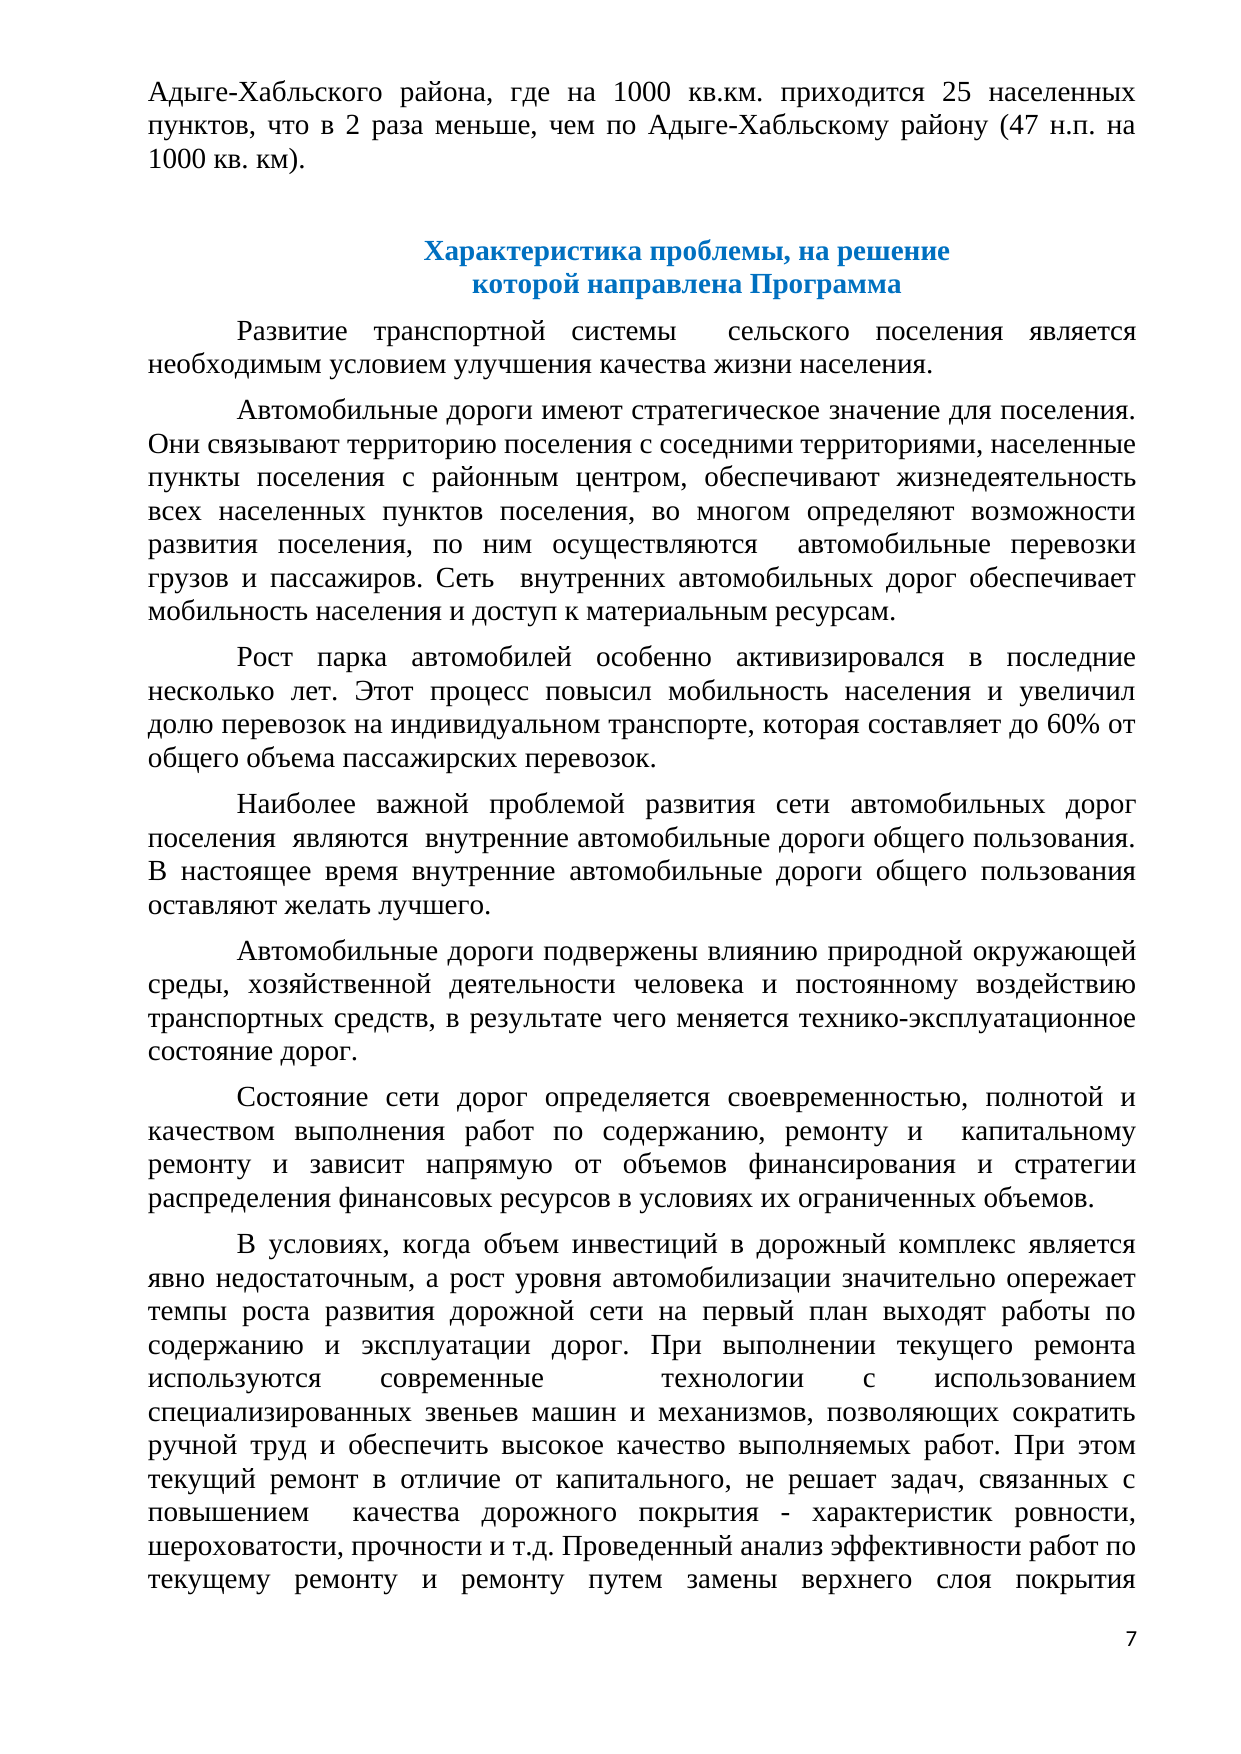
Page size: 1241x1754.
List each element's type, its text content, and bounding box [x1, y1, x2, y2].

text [148, 1226, 1137, 1595]
text Рост парка автомобилей особенно активизировался в последние несколько лет. Этот процесс повысил мобильность населения и увеличил долю перевозок на индивидуальном транспорте, которая составляет до 60% от общего объема пассажирских перевозок. [148, 639, 1137, 774]
text Состояние сети дорог определяется своевременностью, полнотой и качеством выполнения работ по содержанию, ремонту и капитальному ремонту и зависит напрямую от объемов финансирования и стратегии распределения финансовых ресурсов в условиях их ограниченных объемов. [148, 1079, 1137, 1214]
text Автомобильные дороги подвержены влиянию природной окружающей среды, хозяйственной деятельности человека и постоянному воздействию транспортных средств, в результате чего меняется технико-эксплуатационное состояние дорог. [148, 933, 1137, 1067]
text которой направлена Программа [148, 267, 1137, 300]
text Характеристика проблемы, на решение [148, 233, 1137, 267]
text Наиболее важной проблемой развития сети автомобильных дорог поселения являются внутренние автомобильные дороги общего пользования. В настоящее время внутренние автомобильные дороги общего пользования оставляют желать лучшего. [148, 786, 1137, 920]
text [148, 74, 1137, 174]
text Развитие транспортной системы сельского поселения является необходимым условием улучшения качества жизни населения. [148, 313, 1137, 380]
text Автомобильные дороги имеют стратегическое значение для поселения. Они связывают территорию поселения с соседними территориями, населенные пункты поселения с районным центром, обеспечивают жизнедеятельность всех населенных пунктов поселения, во многом определяют возможности развития поселения, по ним осуществляются автомобильные перевозки грузов и пассажиров. Сеть внутренних автомобильных дорог обеспечивает мобильность населения и доступ к материальным ресурсам. [148, 392, 1137, 627]
